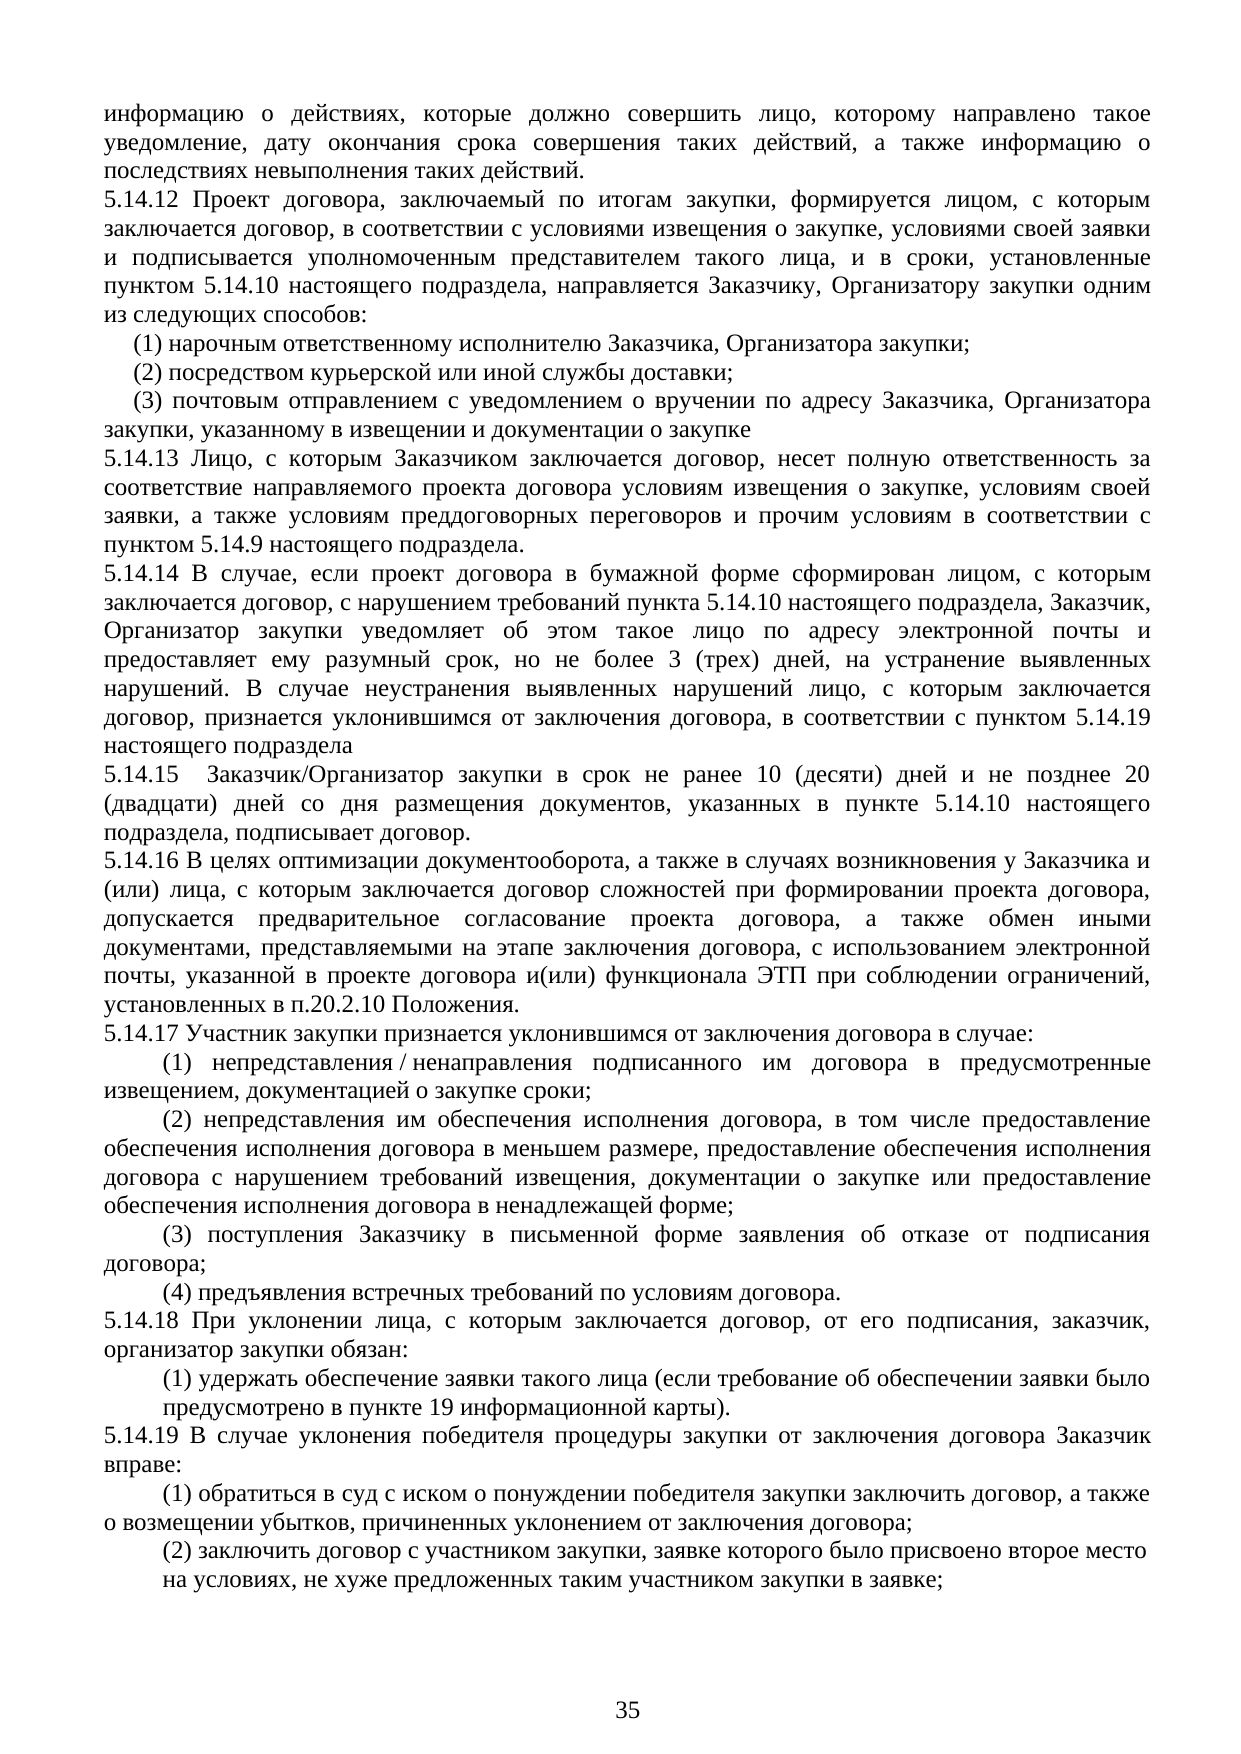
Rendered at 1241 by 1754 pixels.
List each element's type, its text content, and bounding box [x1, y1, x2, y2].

text 5.14.17 Участник закупки признается уклонившимся от заключения договора в случае: [103, 1018, 1152, 1047]
text (1) нарочным ответственному исполнителю Заказчика, Организатора закупки; [103, 328, 1152, 357]
text (2) посредством курьерской или иной службы доставки; [103, 357, 1152, 385]
text 5.14.12 Проект договора, заключаемый по итогам закупки, формируется лицом, с которым заключается договор, в соответствии с условиями извещения о закупке, условиями своей заявки и подписывается уполномоченным представителем такого лица, и в сроки, установленные пунктом 5.14.10 настоящего подраздела, направляется Заказчику, Организатору закупки одним из следующих способов: [103, 184, 1152, 328]
text (3) почтовым отправлением с уведомлением о вручении по адресу Заказчика, Организатора закупки, указанному в извещении и документации о закупке [103, 385, 1152, 443]
text (1) обратиться в суд с иском о понуждении победителя закупки заключить договор, а также о возмещении убытков, причиненных уклонением от заключения договора; [103, 1478, 1152, 1535]
text на условиях, не хуже предложенных таким участником закупки в заявке; [103, 1564, 1152, 1593]
text 5.14.18 При уклонении лица, с которым заключается договор, от его подписания, заказчик, организатор закупки обязан: [103, 1305, 1152, 1363]
text 5.14.13 Лицо, с которым Заказчиком заключается договор, несет полную ответственность за соответствие направляемого проекта договора условиям извещения о закупке, условиям своей заявки, а также условиям преддоговорных переговоров и прочим условиям в соответствии с пунктом 5.14.9 настоящего подраздела. [103, 443, 1152, 558]
text 5.14.16 В целях оптимизации документооборота, а также в случаях возникновения у Заказчика и (или) лица, с которым заключается договор сложностей при формировании проекта договора, допускается предварительное согласование проекта договора, а также обмен иными документами, представляемыми на этапе заключения договора, с использованием электронной почты, указанной в проекте договора и(или) функционала ЭТП при соблюдении ограничений, установленных в п.20.2.10 Положения. [103, 845, 1152, 1018]
text (1) удержать обеспечение заявки такого лица (если требование об обеспечении заявки было предусмотрено в пункте 19 информационной карты). [163, 1363, 1152, 1420]
text (2) непредставления им обеспечения исполнения договора, в том числе предоставление обеспечения исполнения договора в меньшем размере, предоставление обеспечения исполнения договора с нарушением требований извещения, документации о закупке или предоставление обеспечения исполнения договора в ненадлежащей форме; [103, 1104, 1152, 1219]
text (1) непредставления / ненаправления подписанного им договора в предусмотренные извещением, документацией о закупке сроки; [103, 1047, 1152, 1104]
text 5.14.19 В случае уклонения победителя процедуры закупки от заключения договора Заказчик вправе: [103, 1420, 1152, 1478]
text 5.14.15 Заказчик/Организатор закупки в срок не ранее 10 (десяти) дней и не позднее 20 (двадцати) дней со дня размещения документов, указанных в пункте 5.14.10 настоящего подраздела, подписывает договор. [103, 759, 1152, 845]
text 5.14.14 В случае, если проект договора в бумажной форме сформирован лицом, с которым заключается договор, с нарушением требований пункта 5.14.10 настоящего подраздела, Заказчик, Организатор закупки уведомляет об этом такое лицо по адресу электронной почты и предоставляет ему разумный срок, но не более 3 (трех) дней, на устранение выявленных нарушений. В случае неустранения выявленных нарушений лицо, с которым заключается договор, признается уклонившимся от заключения договора, в соответствии с пунктом 5.14.19 настоящего подраздела [103, 558, 1152, 759]
text (2) заключить договор с участником закупки, заявке которого было присвоено второе место [103, 1535, 1152, 1564]
text (3) поступления Заказчику в письменной форме заявления об отказе от подписания договора; [103, 1219, 1152, 1277]
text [103, 98, 1152, 184]
text (4) предъявления встречных требований по условиям договора. [103, 1277, 1152, 1305]
